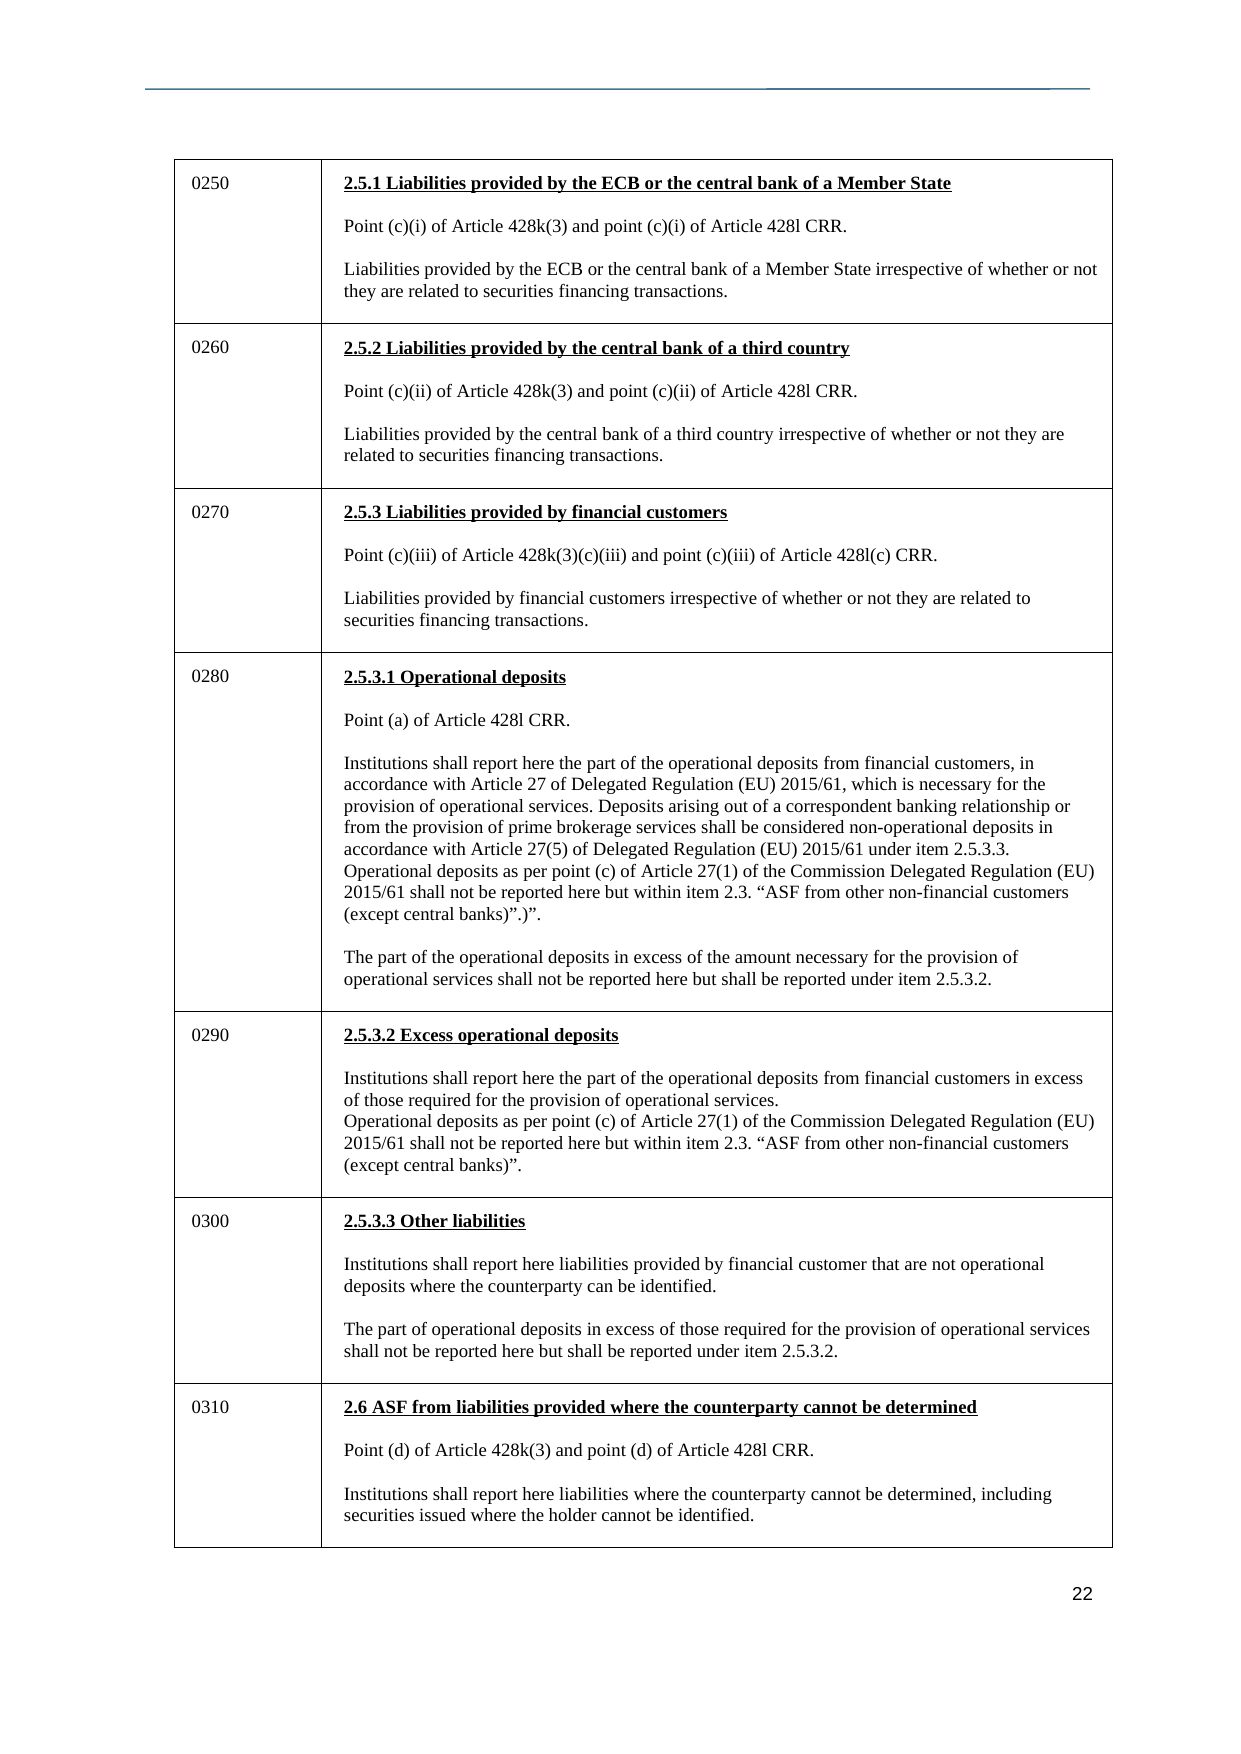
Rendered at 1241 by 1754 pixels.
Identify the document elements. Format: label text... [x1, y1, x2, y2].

table_cell 2.5.3.2 Excess operational deposits Institutions shall report here the part of the operational deposits from financial customers in excess of those required for the provision of operational services. Operational deposits as per point (c) of Article 27(1) of the Commission Delegated Regulation (EU) 2015/61 shall not be reported here but within item 2.3. “ASF from other non-financial customers (except central banks)”. [322, 1012, 1112, 1197]
table_cell 2.5.2 Liabilities provided by the central bank of a third country Point (c)(ii) of Article 428k(3) and point (c)(ii) of Article 428l CRR. Liabilities provided by the central bank of a third country irrespective of whether or not they are related to securities financing transactions. [322, 324, 1112, 487]
table_cell 0260 [175, 324, 321, 487]
table_cell 2.5.3.3 Other liabilities Institutions shall report here liabilities provided by financial customer that are not operational deposits where the counterparty can be identified. The part of operational deposits in excess of those required for the provision of operational services shall not be reported here but shall be reported under item 2.5.3.2. [322, 1198, 1112, 1383]
table_cell 0310 [175, 1384, 321, 1547]
table_cell 0300 [175, 1198, 321, 1383]
table_cell 2.6 ASF from liabilities provided where the counterparty cannot be determined Point (d) of Article 428k(3) and point (d) of Article 428l CRR. Institutions shall report here liabilities where the counterparty cannot be determined, including securities issued where the holder cannot be identified. [322, 1384, 1112, 1547]
table_cell 2.5.1 Liabilities provided by the ECB or the central bank of a Member State Point (c)(i) of Article 428k(3) and point (c)(i) of Article 428l CRR. Liabilities provided by the ECB or the central bank of a Member State irrespective of whether or not they are related to securities financing transactions. [322, 160, 1112, 323]
table_cell 2.5.3.1 Operational deposits Point (a) of Article 428l CRR. Institutions shall report here the part of the operational deposits from financial customers, in accordance with Article 27 of Delegated Regulation (EU) 2015/61, which is necessary for the provision of operational services. Deposits arising out of a correspondent banking relationship or from the provision of prime brokerage services shall be considered non-operational deposits in accordance with Article 27(5) of Delegated Regulation (EU) 2015/61 under item 2.5.3.3. Operational deposits as per point (c) of Article 27(1) of the Commission Delegated Regulation (EU) 2015/61 shall not be reported here but within item 2.3. “ASF from other non-financial customers (except central banks)”.)”. The part of the operational deposits in excess of the amount necessary for the provision of operational services shall not be reported here but shall be reported under item 2.5.3.2. [322, 653, 1112, 1011]
table_cell 2.5.3 Liabilities provided by financial customers Point (c)(iii) of Article 428k(3)(c)(iii) and point (c)(iii) of Article 428l(c) CRR. Liabilities provided by financial customers irrespective of whether or not they are related to securities financing transactions. [322, 489, 1112, 652]
table_cell 0270 [175, 489, 321, 652]
table_cell 0290 [175, 1012, 321, 1197]
table_cell 0280 [175, 653, 321, 1011]
table_cell 0250 [175, 160, 321, 323]
